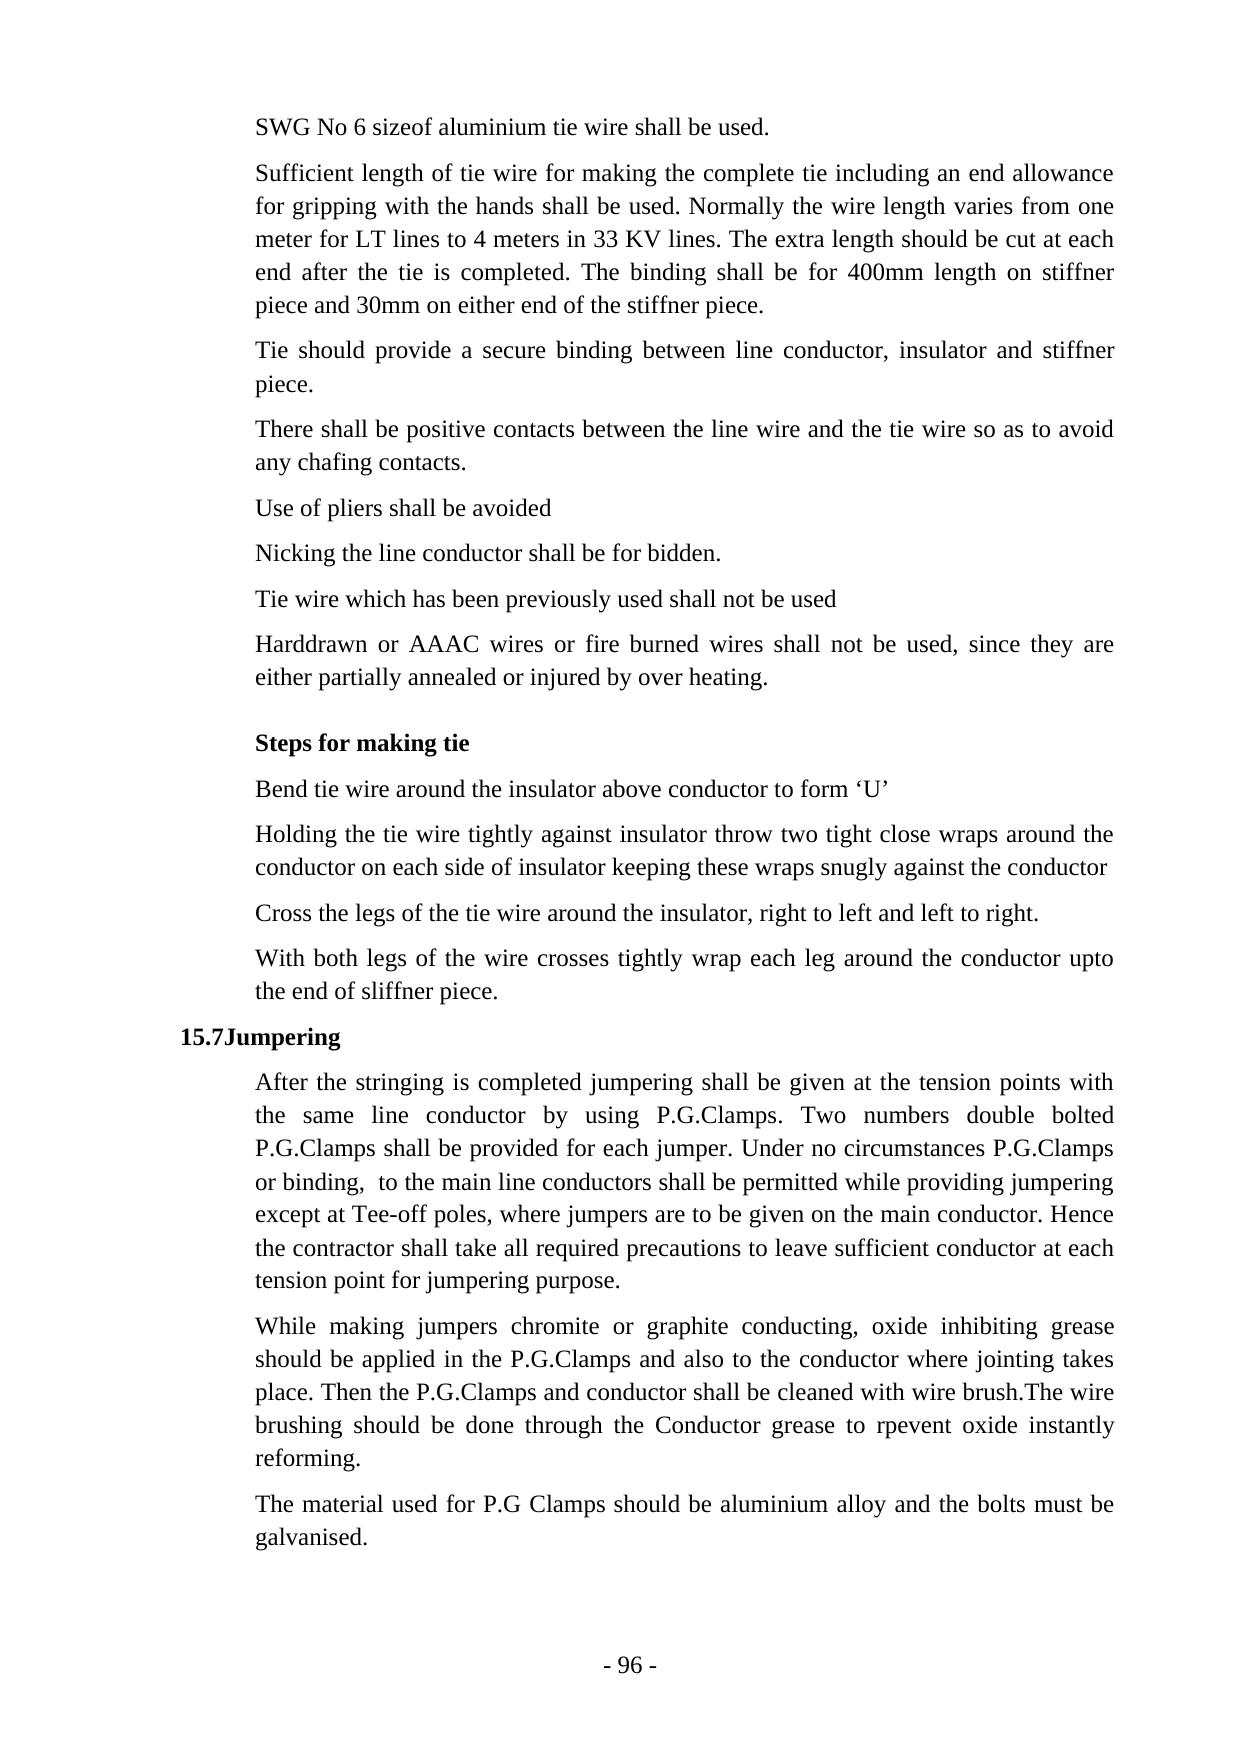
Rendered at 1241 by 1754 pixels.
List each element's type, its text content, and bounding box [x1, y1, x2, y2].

text Use of pliers shall be avoided [255, 493, 1115, 521]
text There shall be positive contacts between the line wire and the tie wire so as to avoid any chafing contacts. [255, 414, 1115, 476]
text SWG No 6 sizeof aluminium tie wire shall be used. [255, 112, 1115, 141]
text Tie wire which has been previously used shall not be used [255, 584, 1115, 612]
text Bend tie wire around the insulator above conductor to form ‘U’ [180, 774, 1115, 803]
text Cross the legs of the tie wire around the insulator, right to left and left to right. [180, 898, 1115, 927]
text Harddrawn or AAAC wires or fire burned wires shall not be used, since they are either partially annealed or injured by over heating. [255, 629, 1115, 691]
text Nicking the line conductor shall be for bidden. [255, 538, 1115, 567]
text Holding the tie wire tightly against insulator throw two tight close wraps around the conductor on each side of insulator keeping these wraps snugly against the conductor [255, 819, 1115, 881]
text After the stringing is completed jumpering shall be given at the tension points with the same line conductor by using P.G.Clamps. Two numbers double bolted P.G.Clamps shall be provided for each jumper. Under no circumstances P.G.Clamps or binding, to the main line conductors shall be permitted while providing jumpering except at Tee-off poles, where jumpers are to be given on the main conductor. Hence the contractor shall take all required precautions to leave sufficient conductor at each tension point for jumpering purpose. [255, 1067, 1115, 1294]
text Tie should provide a secure binding between line conductor, insulator and stiffner piece. [255, 336, 1115, 397]
subtitle Steps for making tie [180, 728, 1115, 757]
text 15.7Jumpering [180, 1022, 1115, 1051]
text Sufficient length of tie wire for making the complete tie including an end allowance for gripping with the hands shall be used. Normally the wire length varies from one meter for LT lines to 4 meters in 33 KV lines. The extra length should be cut at each end after the tie is completed. The binding shall be for 400mm length on stiffner piece and 30mm on either end of the stiffner piece. [255, 158, 1115, 319]
text With both legs of the wire crosses tightly wrap each leg around the conductor upto the end of sliffner piece. [255, 943, 1115, 1005]
text While making jumpers chromite or graphite conducting, oxide inhibiting grease should be applied in the P.G.Clamps and also to the conductor where jointing takes place. Then the P.G.Clamps and conductor shall be cleaned with wire brush.The wire brushing should be done through the Conductor grease to rpevent oxide instantly reforming. [255, 1311, 1115, 1472]
text The material used for P.G Clamps should be aluminium alloy and the bolts must be galvanised. [255, 1489, 1115, 1551]
